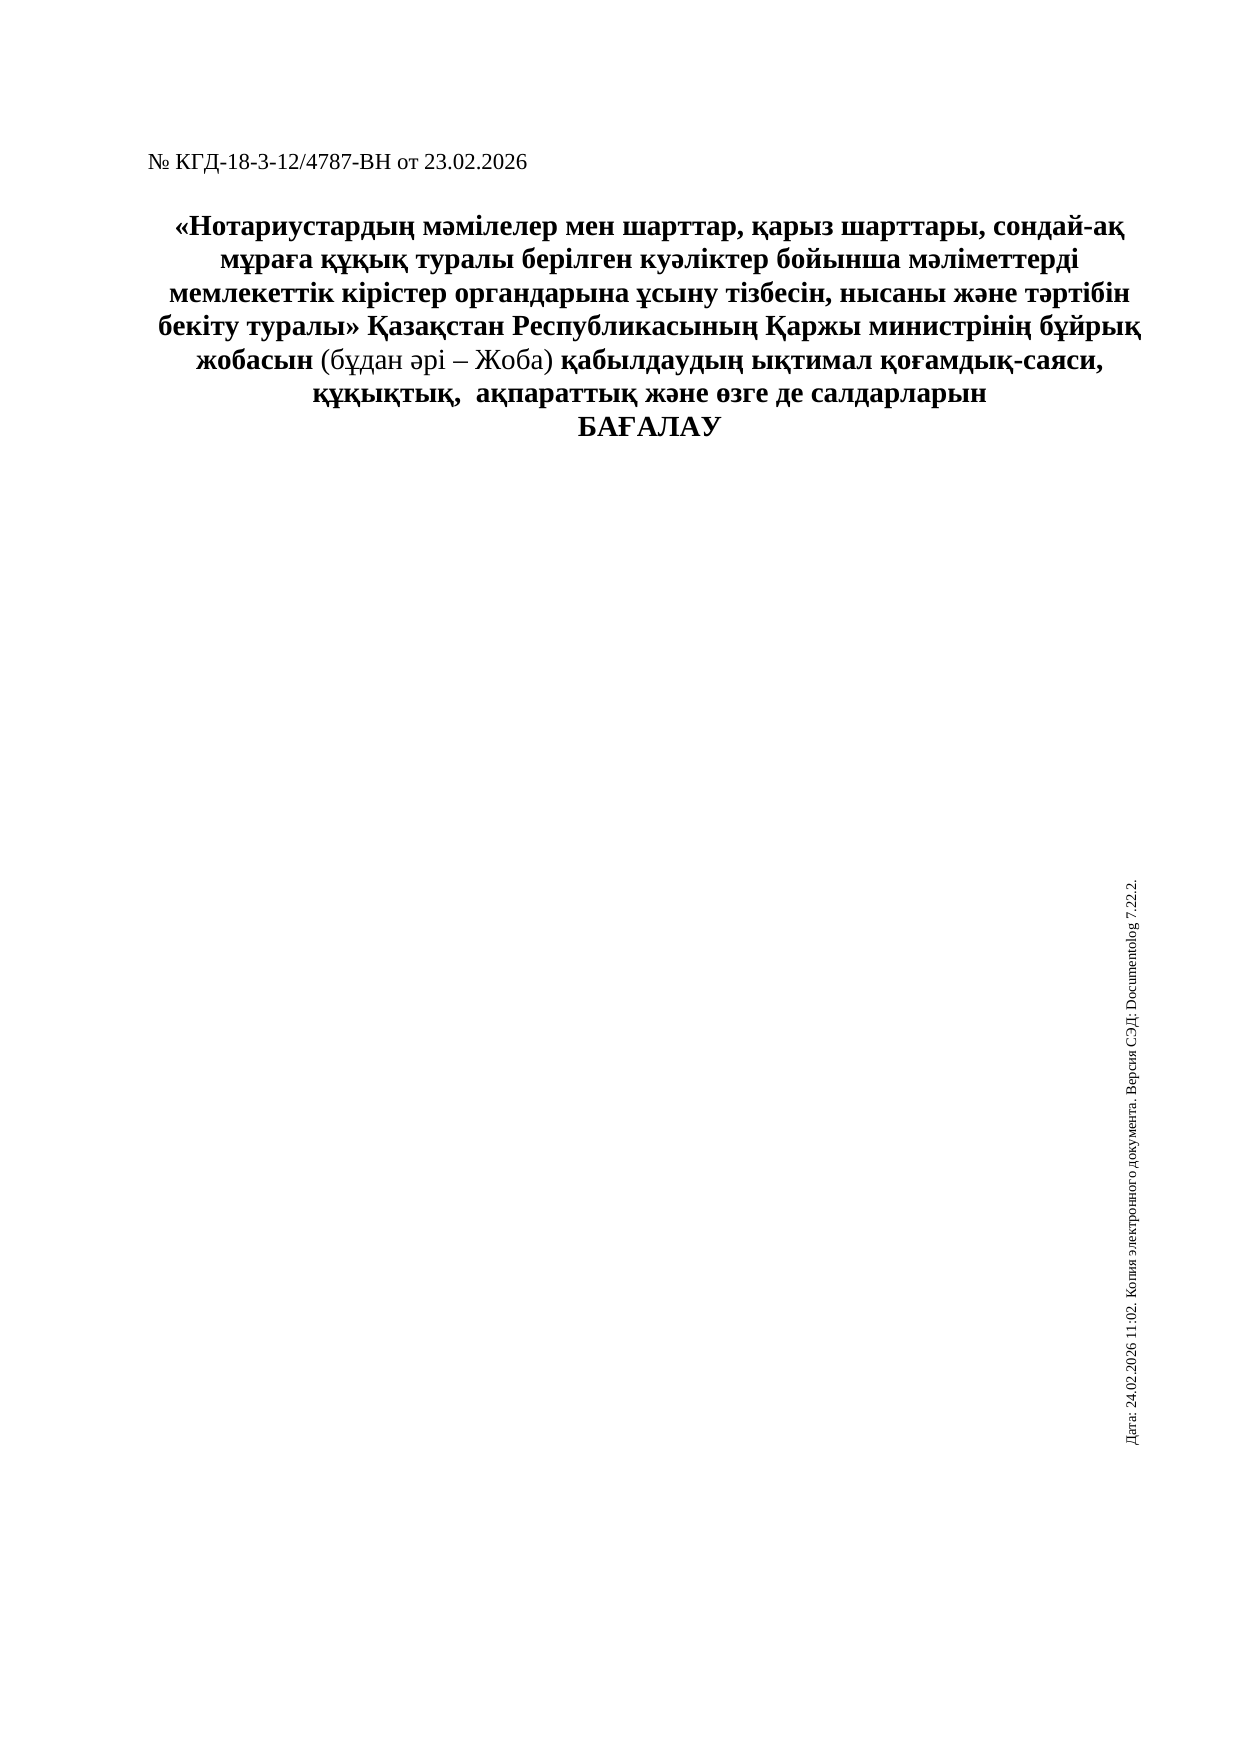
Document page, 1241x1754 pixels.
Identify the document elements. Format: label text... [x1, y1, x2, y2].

text БАҒАЛАУ [148, 409, 1152, 442]
text № КГД-18-3-12/4787-ВН от 23.02.2026 [148, 148, 1152, 174]
text «Нотариустардың мәмілелер мен шарттар, қарыз шарттары, сондай-ақ мұраға құқық туралы берілген куәліктер бойынша мәліметтерді мемлекеттік кірістер органдарына ұсыну тізбесін, нысаны және тәртібін бекіту туралы» Қазақстан Республикасының Қаржы министрінің бұйрық жобасын (бұдан әрі – Жоба) қабылдаудың ықтимал қоғамдық-саяси, құқықтық, ақпараттық және өзге де салдарларын [148, 208, 1152, 409]
